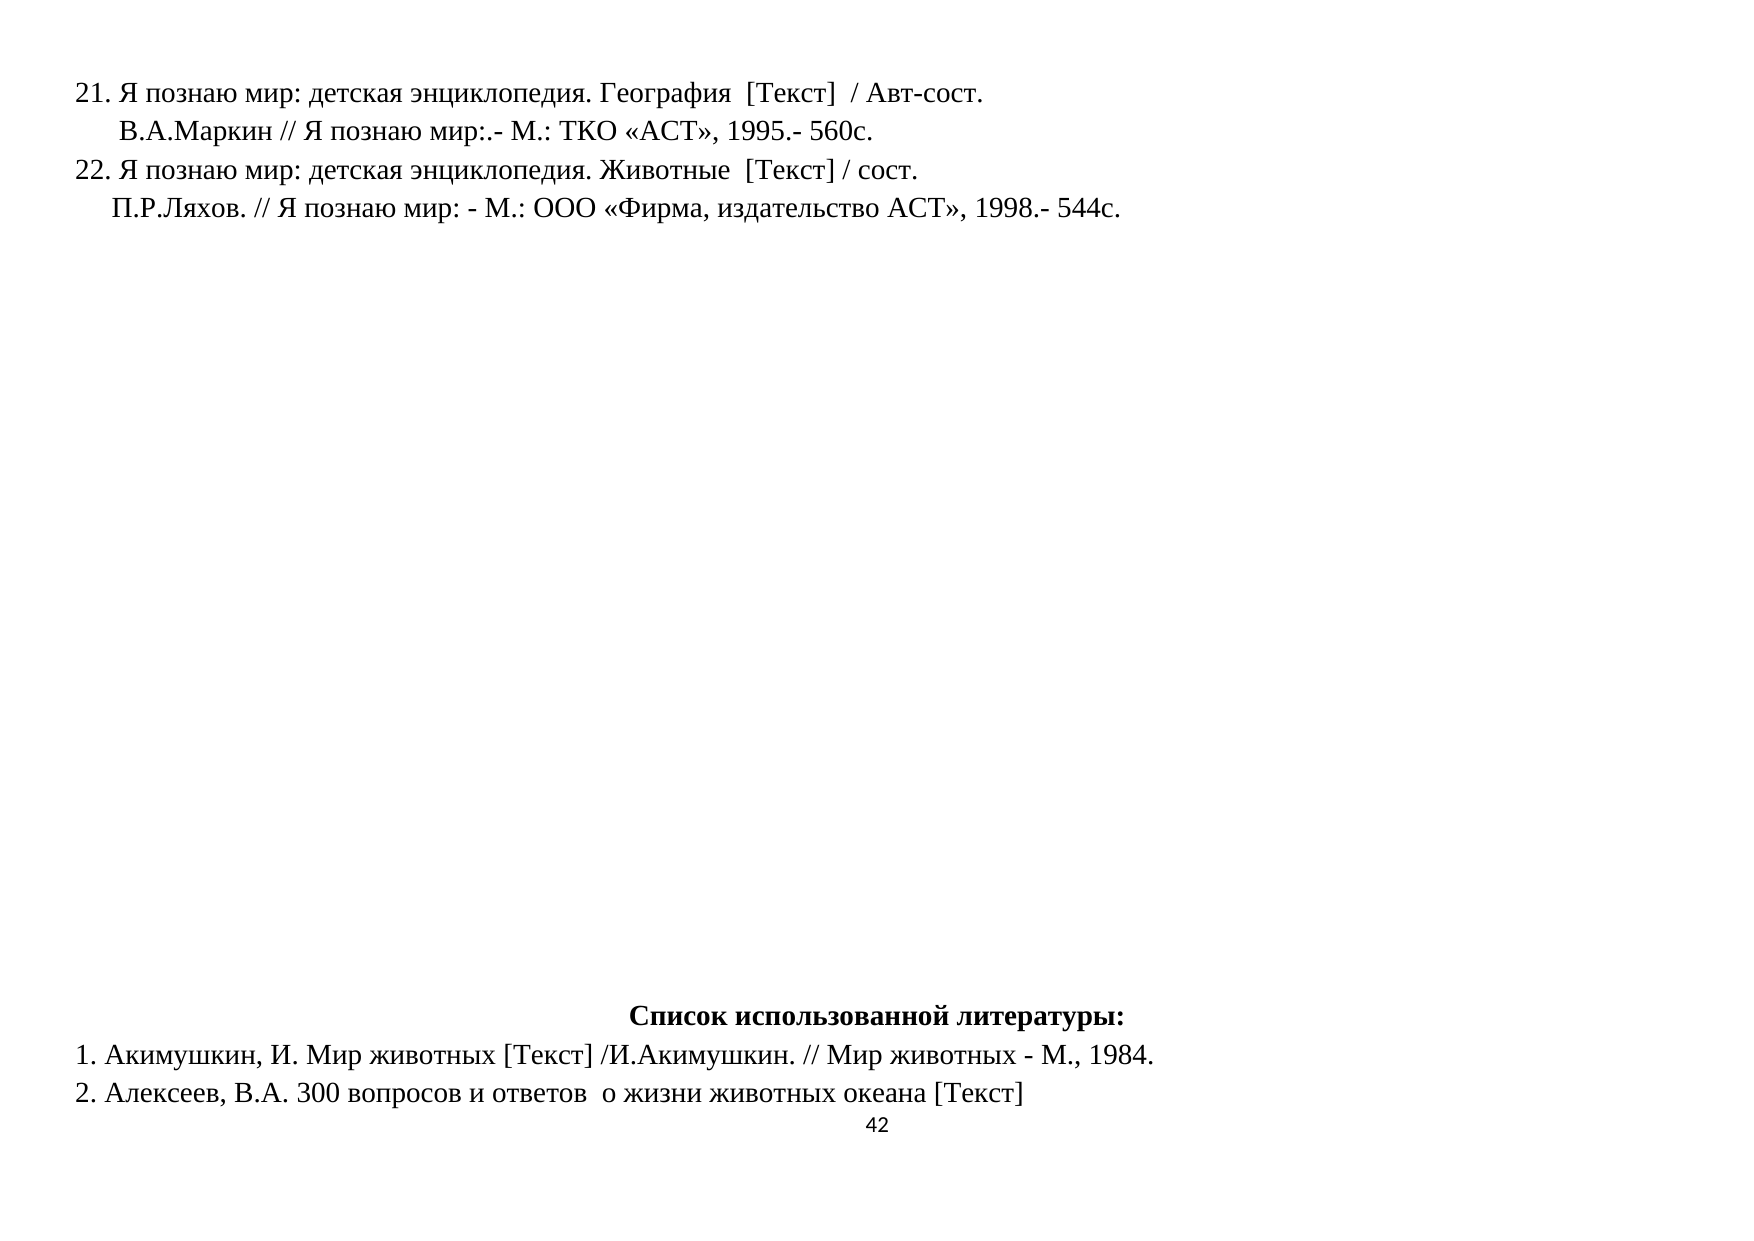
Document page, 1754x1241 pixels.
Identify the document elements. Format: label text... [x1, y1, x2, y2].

text 22. Я познаю мир: детская энциклопедия. Животные [Текст] / сост. [75, 152, 1679, 186]
text 21. Я познаю мир: детская энциклопедия. География [Текст] / Авт-сост. [75, 75, 1679, 108]
text П.Р.Ляхов. // Я познаю мир: - М.: ООО «Фирма, издательство АСТ», 1998.- 544с. [75, 191, 1679, 224]
text Список использованной литературы: [75, 998, 1679, 1032]
text 2. Алексеев, В.А. 300 вопросов и ответов о жизни животных океана [Текст] [75, 1075, 1679, 1109]
text В.А.Маркин // Я познаю мир:.- М.: ТКО «АСТ», 1995.- 560с. [75, 113, 1679, 147]
text 1. Акимушкин, И. Мир животных [Текст] /И.Акимушкин. // Мир животных - М., 1984. [75, 1037, 1679, 1070]
